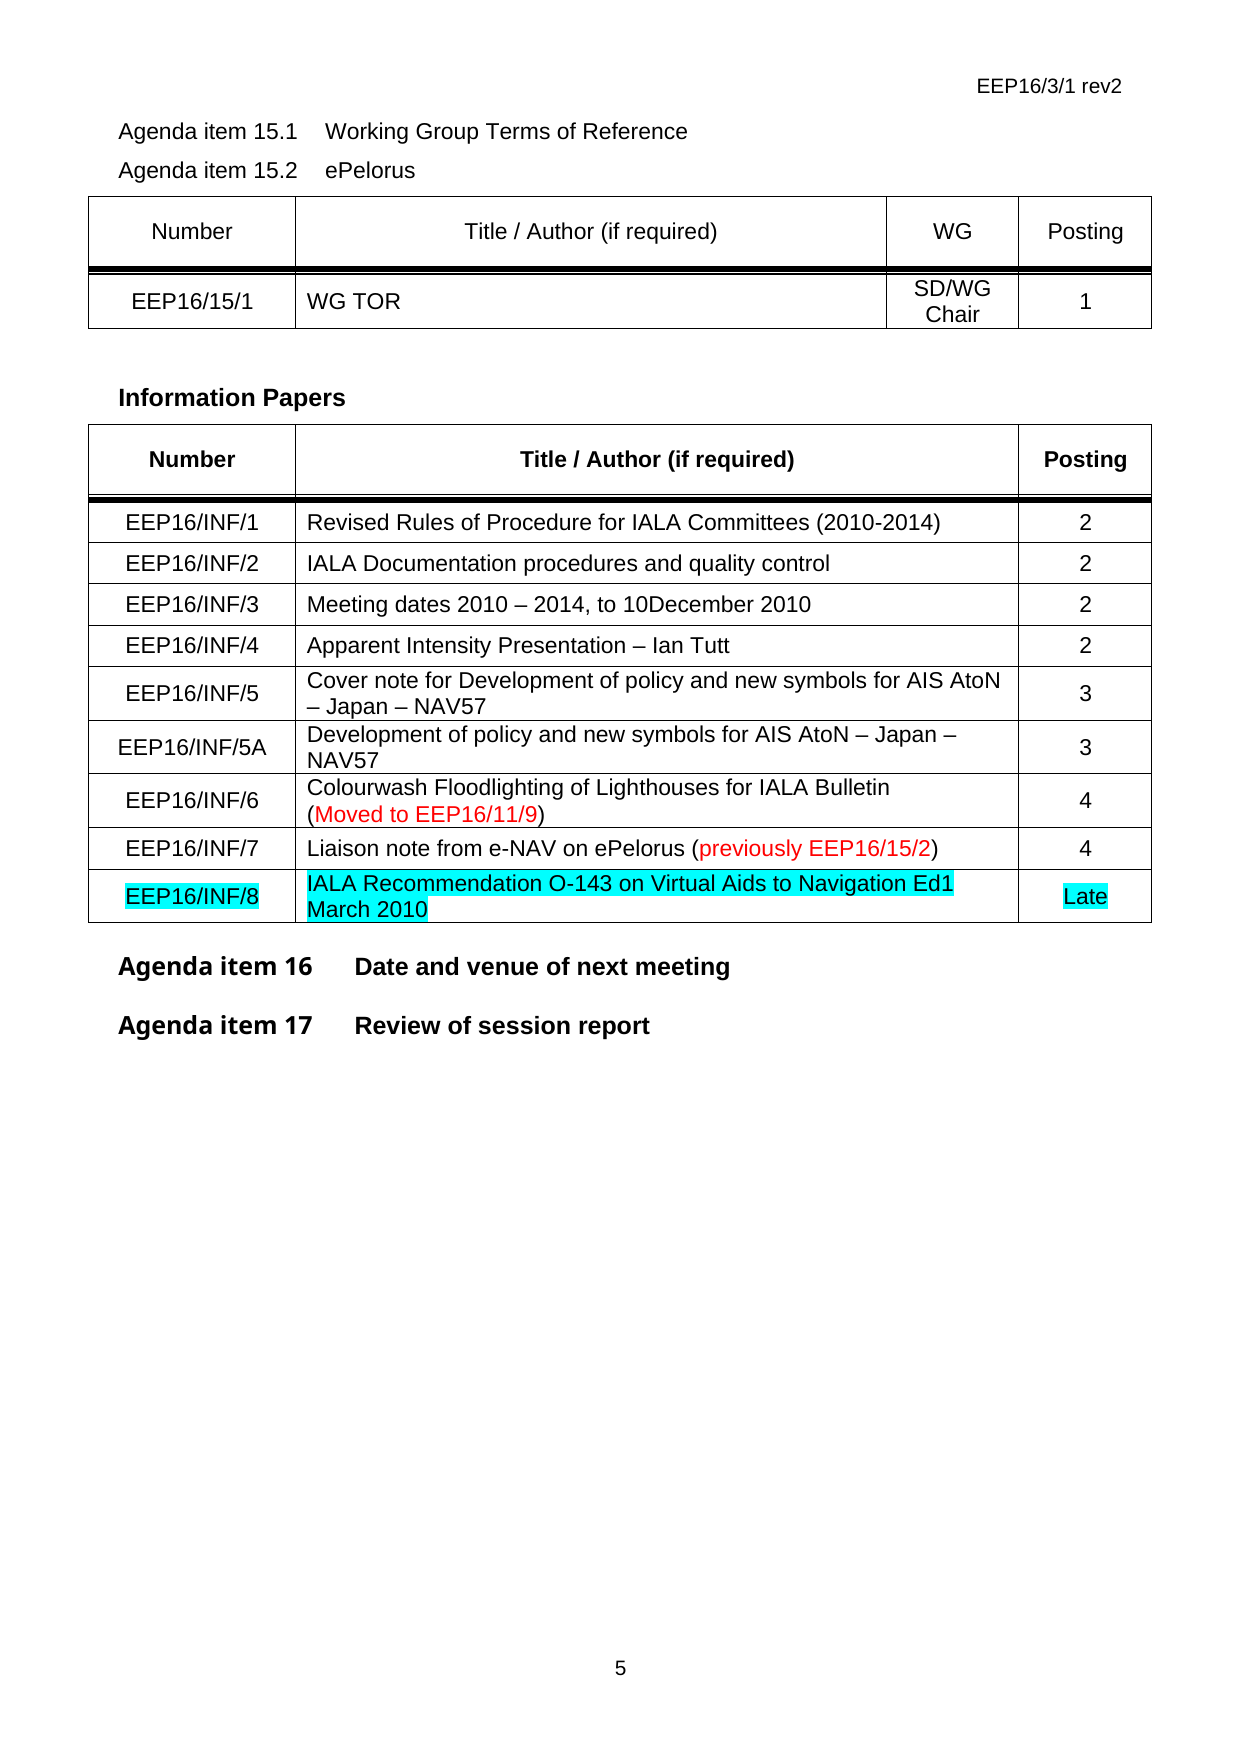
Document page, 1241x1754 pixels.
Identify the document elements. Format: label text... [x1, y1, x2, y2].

table_cell 3 [1019, 667, 1151, 719]
table_cell EEP16/INF/6 [89, 774, 295, 827]
table_cell 2 [1019, 626, 1151, 666]
text Review of session report [118, 1007, 1122, 1041]
table_cell EEP16/INF/5A [89, 721, 295, 773]
table_cell 4 [1019, 828, 1151, 868]
table_cell 2 [1019, 584, 1151, 624]
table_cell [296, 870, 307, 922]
table_cell IALA Documentation procedures and quality control [296, 543, 1018, 583]
text Date and venue of next meeting [118, 948, 1122, 982]
table_cell 1 [1019, 275, 1151, 328]
table_cell EEP16/INF/4 [89, 626, 295, 666]
table_cell Late [1019, 870, 1151, 922]
table_cell Revised Rules of Procedure for IALA Committees (2010-2014) [296, 503, 1018, 542]
table_cell 3 [1019, 721, 1151, 773]
table_cell 2 [1019, 543, 1151, 583]
table_header Posting [1019, 425, 1151, 493]
table_cell EEP16/INF/1 [89, 503, 295, 542]
table_cell EEP16/15/1 [89, 275, 295, 328]
table_cell EEP16/INF/8 [89, 870, 295, 922]
table_cell EEP16/INF/7 [89, 828, 295, 868]
table_cell Meeting dates 2010 – 2014, to 10December 2010 [296, 584, 1018, 624]
table_cell Cover note for Development of policy and new symbols for AIS AtoN – Japan – NAV57 [296, 667, 1018, 719]
table_header Number [89, 425, 295, 493]
table_header Number [89, 197, 295, 266]
table_cell WG TOR [296, 275, 886, 328]
table_cell Liaison note from e-NAV on ePelorus (previously EEP16/15/2) [296, 828, 1018, 868]
table_cell Apparent Intensity Presentation – Ian Tutt [296, 626, 1018, 666]
table_cell Colourwash Floodlighting of Lighthouses for IALA Bulletin (Moved to EEP16/11/9) [296, 774, 1018, 827]
table_cell EEP16/INF/3 [89, 584, 295, 624]
table_cell 4 [1019, 774, 1151, 827]
table_header Posting [1019, 197, 1151, 266]
table_cell EEP16/INF/5 [89, 667, 295, 719]
table_cell Development of policy and new symbols for AIS AtoN – Japan – NAV57 [296, 721, 1018, 773]
table_cell EEP16/INF/2 [89, 543, 295, 583]
text Information Papers [118, 382, 1122, 411]
table_cell IALA Recommendation O-143 on Virtual Aids to Navigation Ed1 March 2010 [428, 870, 1018, 922]
table_header WG [887, 197, 1018, 266]
table_cell SD/WG Chair [887, 275, 1018, 328]
text Working Group Terms of Reference [118, 118, 1122, 144]
text ePelorus [118, 157, 1122, 183]
table_header Title / Author (if required) [296, 197, 886, 266]
table_header Title / Author (if required) [296, 425, 1018, 493]
table_cell 2 [1019, 503, 1151, 542]
